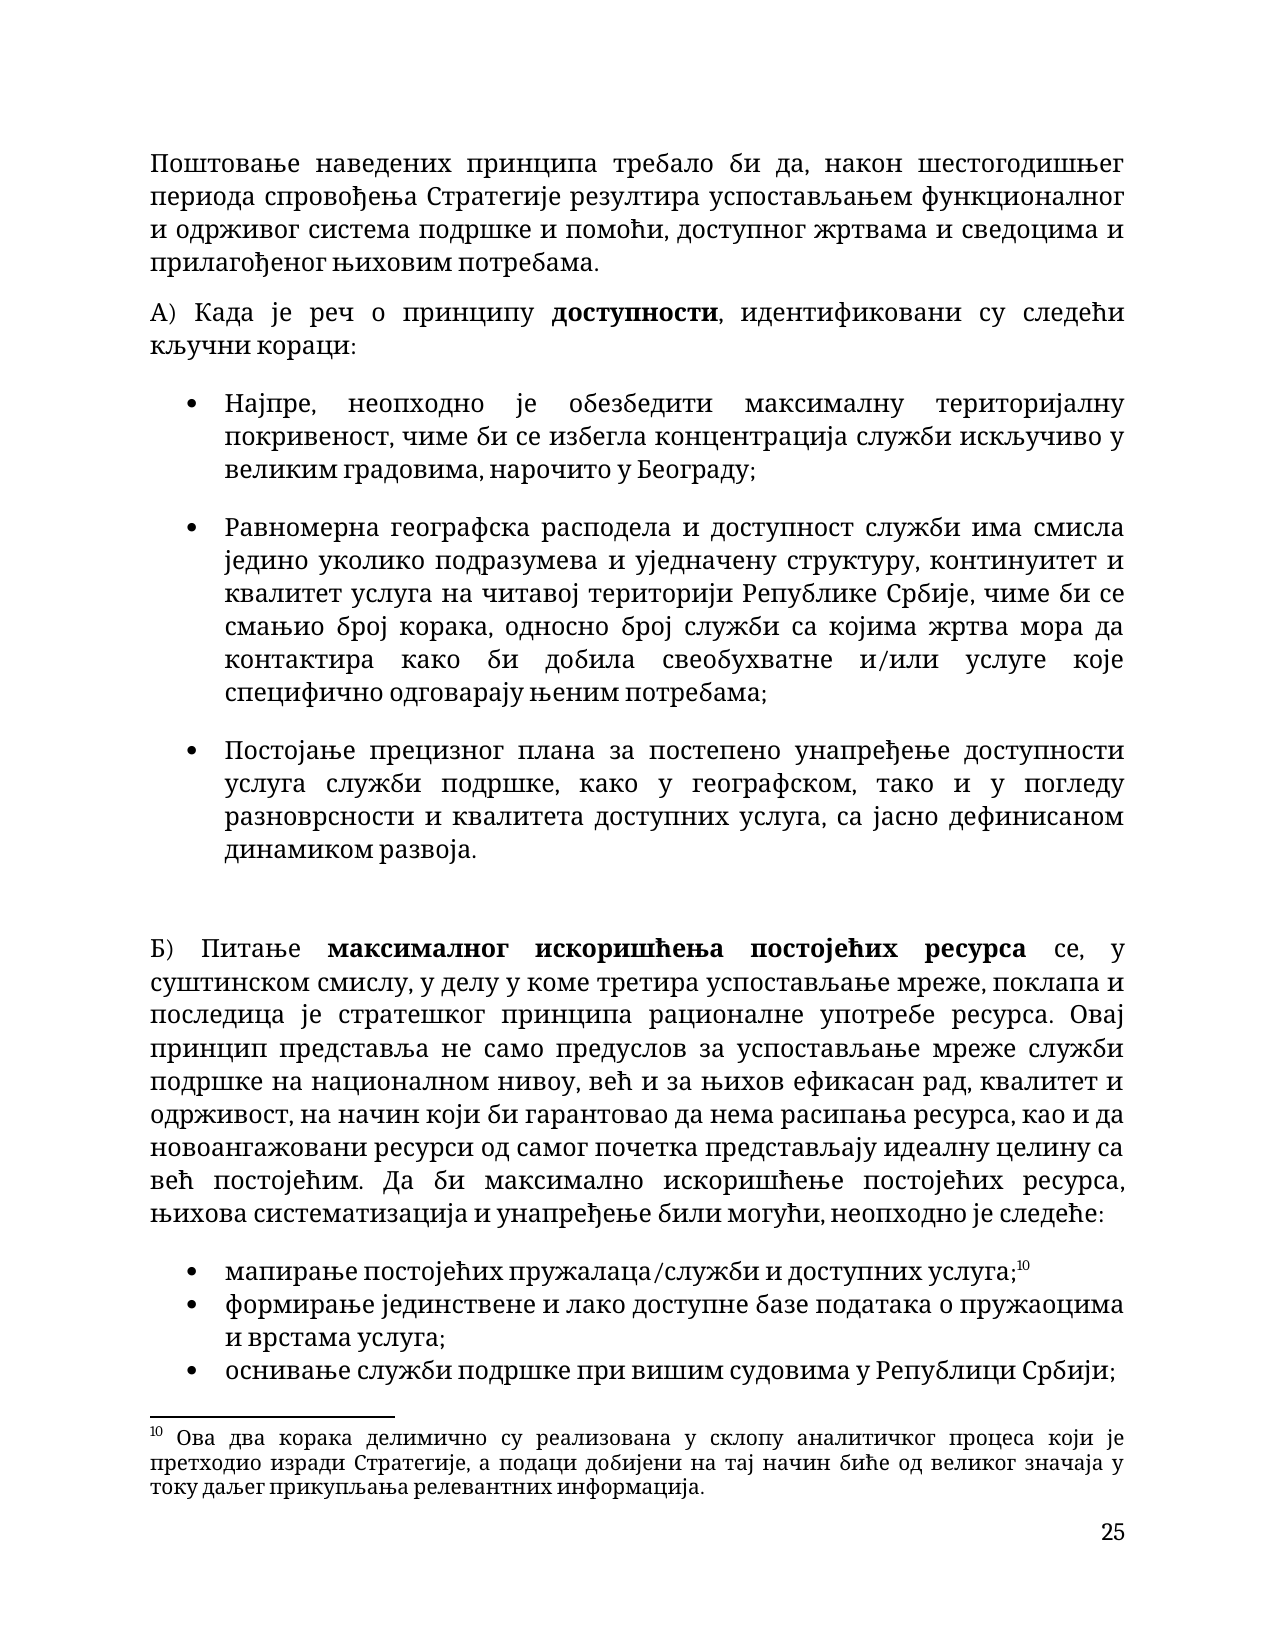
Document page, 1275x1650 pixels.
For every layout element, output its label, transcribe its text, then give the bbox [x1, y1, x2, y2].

list Најпре, неопходно је обезбедити максималну територијалну покривеност, чиме би се избегла концентрација служби искључиво у великим градовима, нарочито у Београду; [187, 390, 1125, 484]
list мапирање постојећих пружалаца/служби и доступних услуга; [187, 1258, 1125, 1286]
list Постојање прецизног плана за постепено унапређење доступности услуга служби подршке, како у географском, тако и у погледу разноврсности и квалитета доступних услуга, са јасно дефинисаном динамиком развоја. [187, 737, 1125, 865]
text А) Када је реч о принципу доступности, идентификовани су следећи кључни кораци: [150, 299, 1125, 361]
text Поштовање наведених принципа требало би да, након шестогодишњег периода спровођења Стратегије резултира успостављањем функционалног и одрживог система подршке и помоћи, доступног жртвама и сведоцима и прилагођеног њиховим потребама. [150, 150, 1125, 278]
list формирање јединствене и лако доступне базе података о пружаоцима и врстама услуга; [187, 1291, 1125, 1352]
list оснивање служби подршке при вишим судовима у Републици Србији; [187, 1357, 1125, 1385]
text Б) Питање максималног искоришћења постојећих ресурса се, у суштинском смислу, у делу у коме третира успостављање мреже, поклапа и последица је стратешког принципа рационалне употребе ресурса. Овај принцип представља не само предуслов за успостављање мреже служби подршке на националном нивоу, већ и за њихов ефикасан рад, квалитет и одрживост, на начин који би гарантовао да нема расипања ресурса, као и да новоангажовани ресурси од самог почетка представљају идеалну целину са већ постојећим. Да би максимално искоришћење постојећих ресурса, њихова систематизација и унапређење били могући, неопходно је следеће: [150, 935, 1125, 1228]
list Равномерна географска расподела и доступност служби има смисла једино уколико подразумева и уједначену структуру, континуитет и квалитет услуга на читавој територији Републике Србије, чиме би се смањио број корака, односно број служби са којима жртва мора да контактира како би добила свеобухватне и/или услуге које специфично одговарају њеним потребама; [187, 514, 1125, 708]
